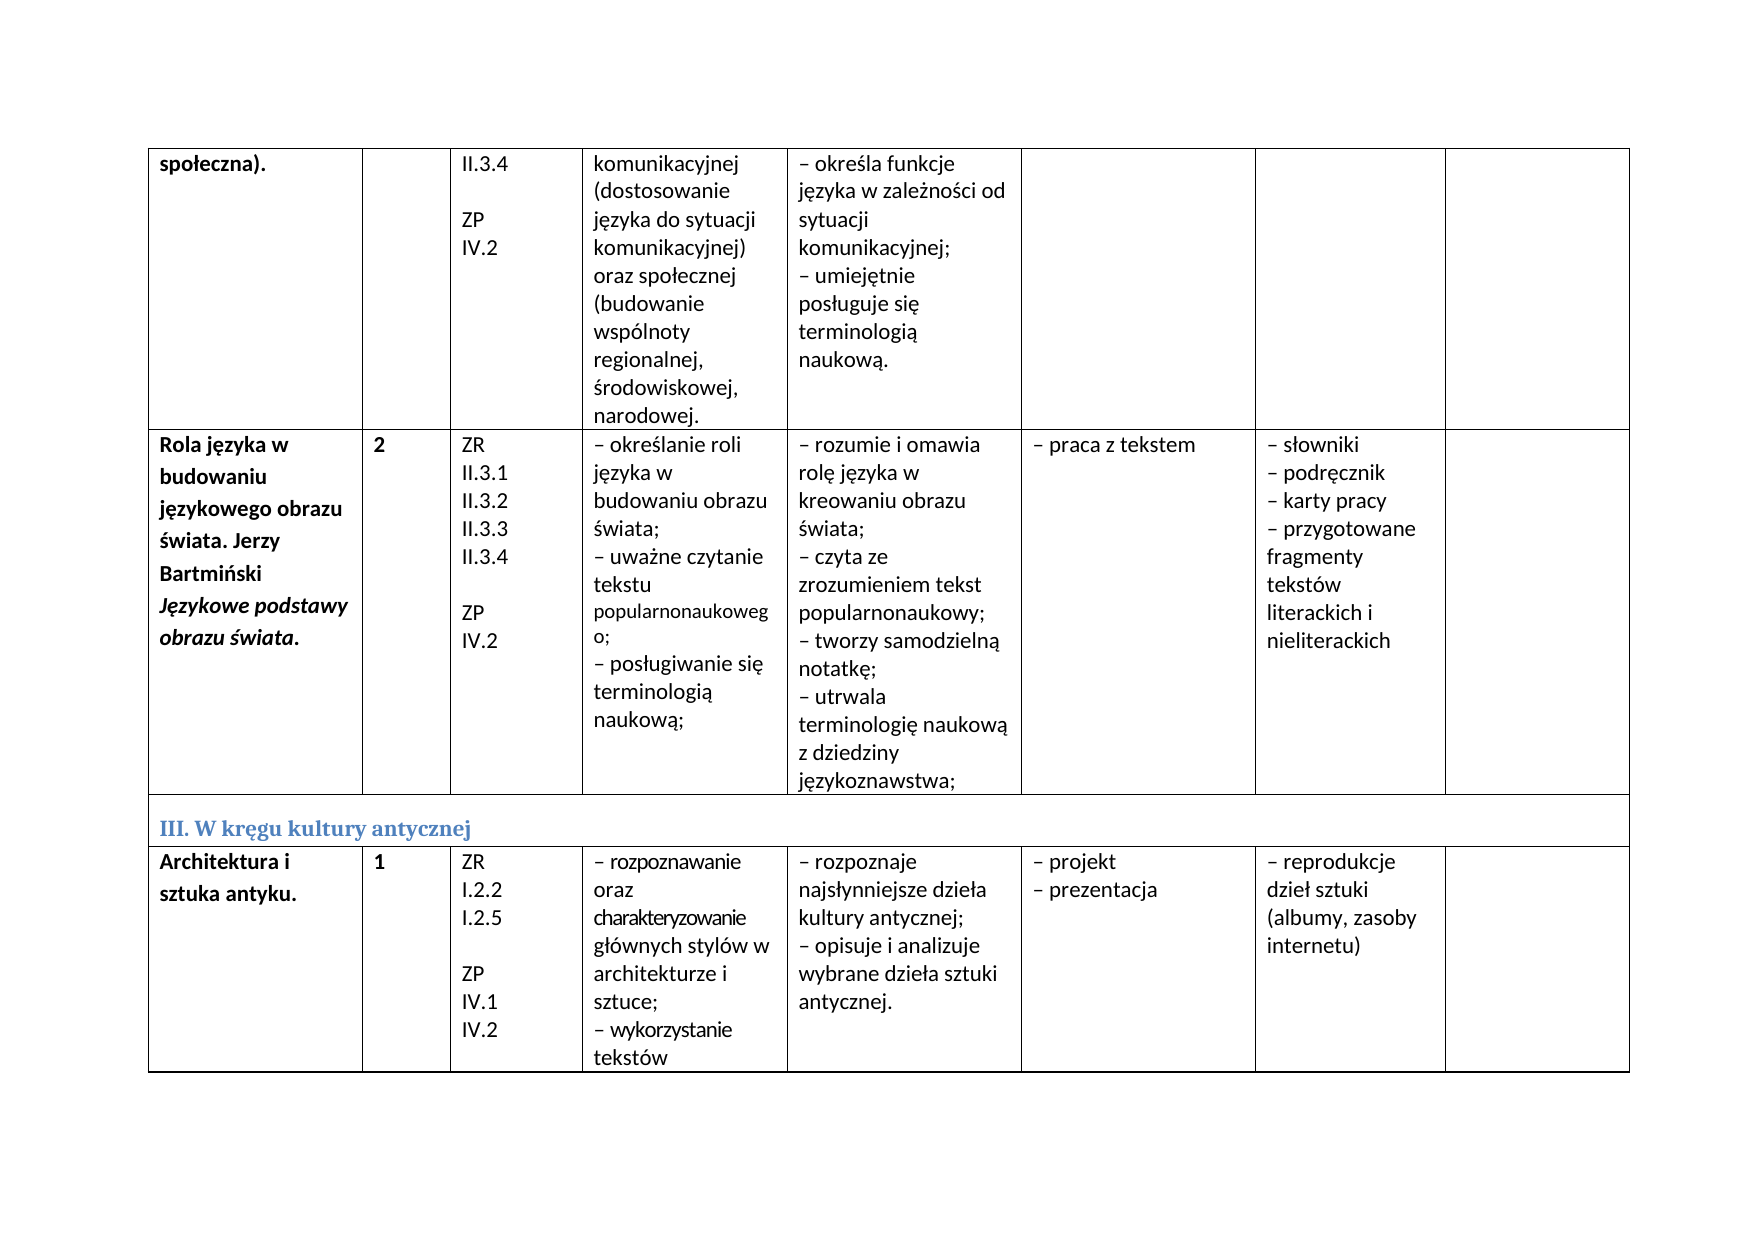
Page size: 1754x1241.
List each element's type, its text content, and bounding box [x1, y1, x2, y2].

table_cell Rola języka w budowaniu językowego obrazu świata. Jerzy Bartmiński Językowe podstawy obrazu świata. [149, 430, 362, 794]
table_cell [451, 847, 582, 1071]
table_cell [583, 149, 787, 429]
table_cell [1446, 149, 1629, 429]
table_cell 2 [363, 149, 450, 429]
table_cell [149, 847, 362, 1071]
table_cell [788, 847, 1021, 1071]
table_cell – rozumie i omawia rolę języka w kreowaniu obrazu świata; – czyta ze zrozumieniem tekst popularnonaukowy; – tworzy samodzielną notatkę; – utrwala terminologię naukową z dziedziny językoznawstwa; [788, 430, 1021, 794]
table_cell – słowniki – podręcznik – karty pracy – przygotowane fragmenty tekstów literackich i nieliterackich [1256, 430, 1445, 794]
table_cell – praca z tekstem [1022, 430, 1255, 794]
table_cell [1256, 847, 1445, 1071]
table_cell III. W kręgu kultury antycznej [149, 795, 1629, 846]
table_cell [451, 149, 582, 429]
table_cell – określanie roli języka w budowaniu obrazu świata; – uważne czytanie tekstu popularnonaukowego; – posługiwanie się terminologią naukową; [583, 430, 787, 794]
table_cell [1256, 149, 1445, 429]
table_cell 2 [363, 430, 450, 794]
table_cell [1446, 430, 1629, 794]
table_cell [1022, 149, 1255, 429]
table_cell [1446, 847, 1629, 1071]
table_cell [1022, 847, 1255, 1071]
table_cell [788, 149, 1021, 429]
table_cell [149, 149, 362, 429]
table_cell 1 [363, 847, 450, 1071]
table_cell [583, 847, 787, 1071]
table_cell ZR II.3.1 II.3.2 II.3.3 II.3.4 ZP IV.2 [451, 430, 582, 794]
